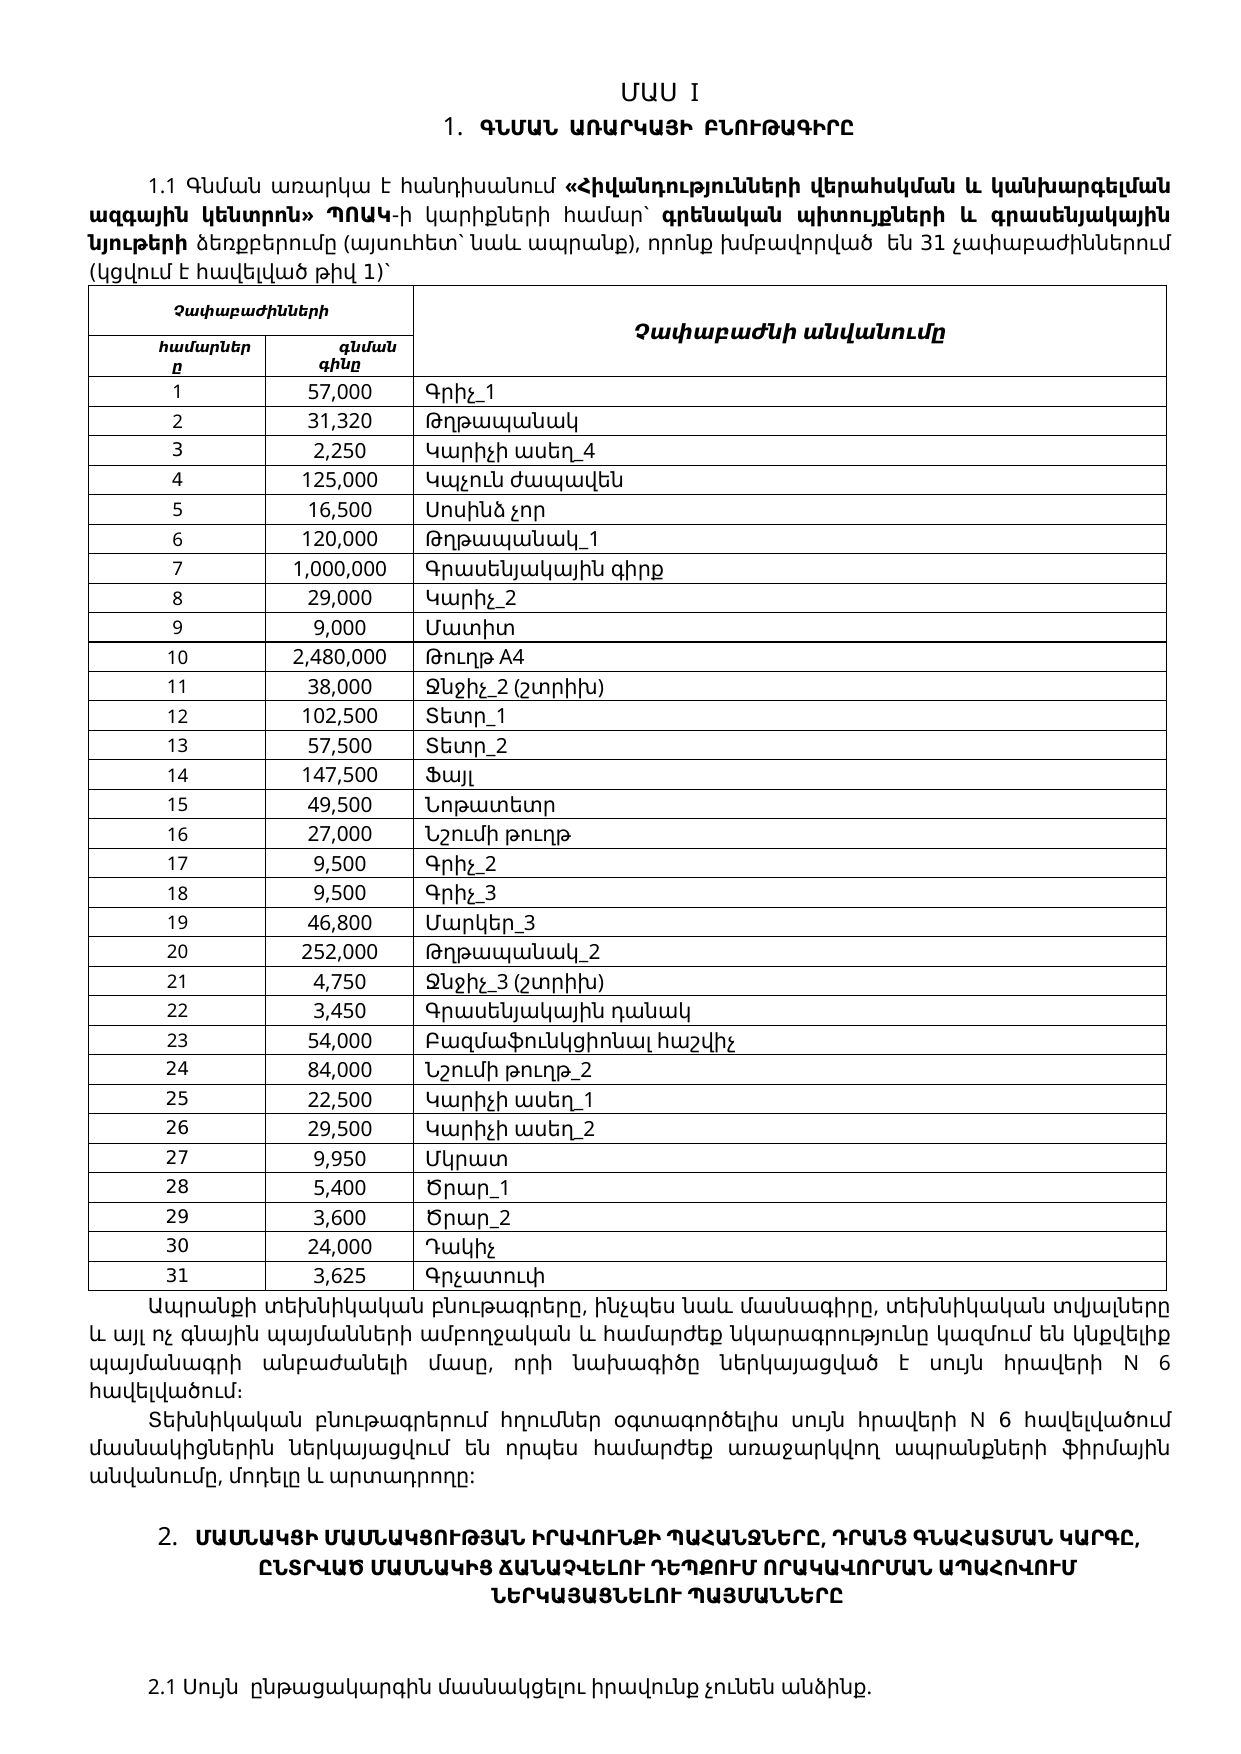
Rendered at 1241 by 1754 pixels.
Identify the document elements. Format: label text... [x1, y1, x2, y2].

table_cell 29,000 [266, 584, 413, 612]
table_cell 24,000 [266, 1232, 413, 1261]
table_cell Գրասենյակային գիրք [414, 554, 1166, 582]
table_cell Տետր_1 [414, 701, 1166, 730]
table_cell 25 [89, 1085, 265, 1113]
table_cell 16 [89, 819, 265, 848]
table_cell 14 [89, 760, 265, 789]
table_cell 9,950 [266, 1144, 413, 1172]
table_cell 9,500 [266, 849, 413, 877]
table_cell Թղթապանակ [414, 407, 1166, 435]
table_cell Թղթապանակ_1 [414, 525, 1166, 553]
table_cell 17 [89, 849, 265, 877]
table_cell 57,500 [266, 731, 413, 759]
table_cell Կպչուն ժապավեն [414, 466, 1166, 494]
table_cell Կարիչի ասեղ_4 [414, 436, 1166, 464]
table_cell 147,500 [266, 760, 413, 789]
table_cell 12 [89, 701, 265, 730]
table_cell Ջնջիչ_2 (շտրիխ) [414, 672, 1166, 700]
table_cell Ֆայլ [414, 760, 1166, 789]
table_cell Կարիչի ասեղ_1 [414, 1085, 1166, 1113]
table_cell 6 [89, 525, 265, 553]
table_cell Ջնջիչ_3 (շտրիխ) [414, 967, 1166, 995]
table_cell 29 [89, 1203, 265, 1231]
table_cell 84,000 [266, 1055, 413, 1084]
table_cell Գրասենյակային դանակ [414, 996, 1166, 1025]
table_cell 5 [89, 495, 265, 523]
table_cell 2,250 [266, 436, 413, 464]
table_cell 29,500 [266, 1114, 413, 1143]
table_cell Թուղթ А4 [414, 643, 1166, 671]
table_cell Սոսինձ չոր [414, 495, 1166, 523]
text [89, 75, 1171, 109]
table_cell 13 [89, 731, 265, 759]
table_header Չափաբաժնի անվանումը [414, 286, 1166, 376]
table_cell 4,750 [266, 967, 413, 995]
text Ապրանքի տեխնիկական բնութագրերը, ինչպես նաև մասնագիրը, տեխնիկական տվյալները և այլ ոչ գնային պայմանների ամբողջական և համարժեք նկարագրությունը կազմում են կնքվելիք պայմանագրի անբաժանելի մասը, որի նախագիծը ներկայացված է սույն հրավերի N 6 հավելվածում։ [89, 1291, 1171, 1405]
table_cell 1 [89, 377, 265, 406]
table_cell 3,625 [266, 1262, 413, 1290]
table_cell Բազմաֆունկցիոնալ հաշվիչ [414, 1026, 1166, 1054]
subtitle 1.1 Գնման առարկա է հանդիսանում «Հիվանդությունների վերահսկման և կանխարգելման ազգային կենտրոն» ՊՈԱԿ-ի կարիքների համար` գրենական պիտույքների և գրասենյակային նյութերի ձեռքբերումը (այսուհետ` նաև ապրանք), որոնք խմբավորված են 31 չափաբաժիններում (կցվում է հավելված թիվ 1)` [89, 172, 1171, 285]
table_cell 28 [89, 1173, 265, 1202]
table_cell Նշումի թուղթ_2 [414, 1055, 1166, 1084]
table_cell 18 [89, 878, 265, 907]
table_cell 120,000 [266, 525, 413, 553]
table_cell 5,400 [266, 1173, 413, 1202]
table_cell 9 [89, 613, 265, 641]
table_cell գնման գինը [266, 336, 413, 376]
table_cell 11 [89, 672, 265, 700]
table_cell 10 [89, 643, 265, 671]
table_cell 46,800 [266, 908, 413, 936]
table_header Չափաբաժինների [89, 286, 413, 335]
table_cell 30 [89, 1232, 265, 1261]
table_cell 20 [89, 937, 265, 966]
table_cell Նշումի թուղթ [414, 819, 1166, 848]
table_cell Գրիչ_1 [414, 377, 1166, 406]
table_cell 7 [89, 554, 265, 582]
table_cell 24 [89, 1055, 265, 1084]
table_cell 31 [89, 1262, 265, 1290]
table_cell 16,500 [266, 495, 413, 523]
list ՄԱՍՆԱԿՑԻ ՄԱՍՆԱԿՑՈՒԹՅԱՆ ԻՐԱՎՈՒՆՔԻ ՊԱՀԱՆՋՆԵՐԸ, ԴՐԱՆՑ ԳՆԱՀԱՏՄԱՆ ԿԱՐԳԸ, ԸՆՏՐՎԱԾ ՄԱՍՆԱԿԻՑ ՃԱՆԱՉՎԵԼՈՒ ԴԵՊՔՈՒՄ ՈՐԱԿԱՎՈՐՄԱՆ ԱՊԱՀՈՎՈՒՄ ՆԵՐԿԱՅԱՑՆԵԼՈՒ ՊԱՅՄԱՆՆԵՐԸ [126, 1518, 1171, 1609]
table_cell 3 [89, 436, 265, 464]
table_cell 38,000 [266, 672, 413, 700]
table_cell 22 [89, 996, 265, 1025]
table_cell 54,000 [266, 1026, 413, 1054]
table_cell 26 [89, 1114, 265, 1143]
table_cell Կարիչի ասեղ_2 [414, 1114, 1166, 1143]
table_cell Գրիչ_2 [414, 849, 1166, 877]
table_cell 31,320 [266, 407, 413, 435]
table_cell 1,000,000 [266, 554, 413, 582]
table_cell 22,500 [266, 1085, 413, 1113]
table_cell 19 [89, 908, 265, 936]
table_cell 9,500 [266, 878, 413, 907]
table_cell Ծրար_1 [414, 1173, 1166, 1202]
table_cell 252,000 [266, 937, 413, 966]
table_cell Թղթապանակ_2 [414, 937, 1166, 966]
table_cell 8 [89, 584, 265, 612]
table_cell Դակիչ [414, 1232, 1166, 1261]
table_cell 27,000 [266, 819, 413, 848]
table_cell Գրիչ_3 [414, 878, 1166, 907]
table_cell Մատիտ [414, 613, 1166, 641]
table_cell 4 [89, 466, 265, 494]
table_cell 125,000 [266, 466, 413, 494]
table_cell 15 [89, 790, 265, 818]
table_cell Նոթատետր [414, 790, 1166, 818]
table_cell 49,500 [266, 790, 413, 818]
table_cell համարները [89, 336, 265, 376]
table_cell 2 [89, 407, 265, 435]
table_cell 3,450 [266, 996, 413, 1025]
table_cell 27 [89, 1144, 265, 1172]
list ԳՆՄԱՆ ԱՌԱՐԿԱՅԻ ԲՆՈՒԹԱԳԻՐԸ [126, 109, 1171, 143]
table_cell 23 [89, 1026, 265, 1054]
table_cell 21 [89, 967, 265, 995]
table_cell Ծրար_2 [414, 1203, 1166, 1231]
table_cell 9,000 [266, 613, 413, 641]
table_cell 2,480,000 [266, 643, 413, 671]
text Տեխնիկական բնութագրերում հղումներ օգտագործելիս սույն հրավերի N 6 հավելվածում մասնակիցներին ներկայացվում են որպես համարժեք առաջարկվող ապրանքների ֆիրմային անվանումը, մոդելը և արտադրողը: [89, 1405, 1171, 1490]
table_cell Տետր_2 [414, 731, 1166, 759]
table_cell Մկրատ [414, 1144, 1166, 1172]
text 2.1 Սույն ընթացակարգին մասնակցելու իրավունք չունեն անձինք. [89, 1672, 1171, 1700]
table_cell Մարկեր_3 [414, 908, 1166, 936]
table_cell 57,000 [266, 377, 413, 406]
table_cell 3,600 [266, 1203, 413, 1231]
table_cell 102,500 [266, 701, 413, 730]
table_cell Գրչատուփ [414, 1262, 1166, 1290]
table_cell Կարիչ_2 [414, 584, 1166, 612]
